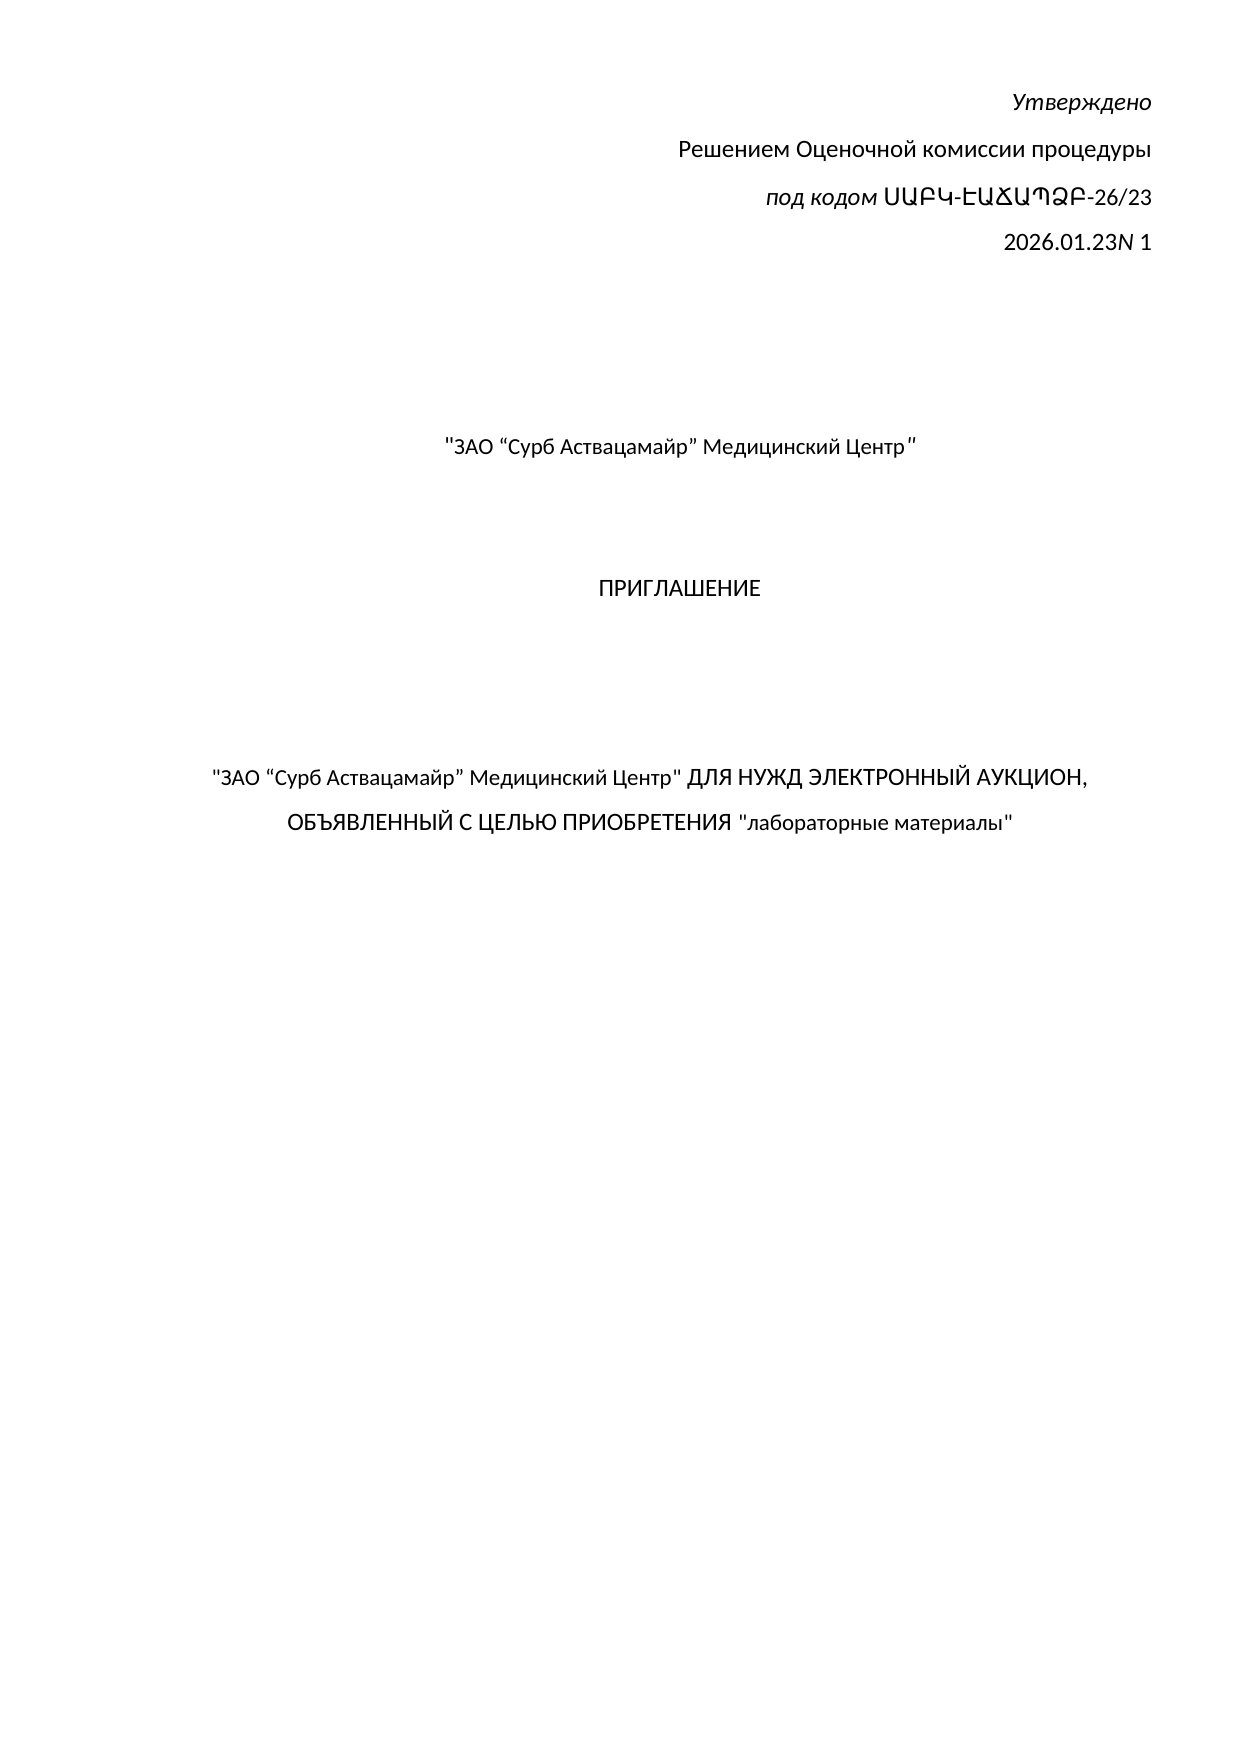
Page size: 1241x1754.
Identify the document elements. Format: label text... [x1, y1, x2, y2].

text под кодом ՍԱԲԿ-ԷԱՃԱՊՁԲ-26/23 2026.01.23 N 1 [148, 181, 1152, 257]
text ОБЪЯВЛЕННЫЙ С ЦЕЛЬЮ ПРИОБРЕТЕНИЯ "лабораторные материалы" [148, 807, 1152, 837]
text Утверждено [148, 86, 1152, 117]
text "ЗАО “Сурб Аствацамайр” Медицинский Центр" [148, 431, 1152, 461]
text Решением Оценочной комиссии процедуры [148, 134, 1152, 164]
text ПРИГЛАШЕНИЕ [148, 572, 1152, 603]
text "ЗАО “Сурб Аствацамайр” Медицинский Центр" ДЛЯ НУЖД ЭЛЕКТРОННЫЙ АУКЦИОН, [148, 761, 1152, 791]
